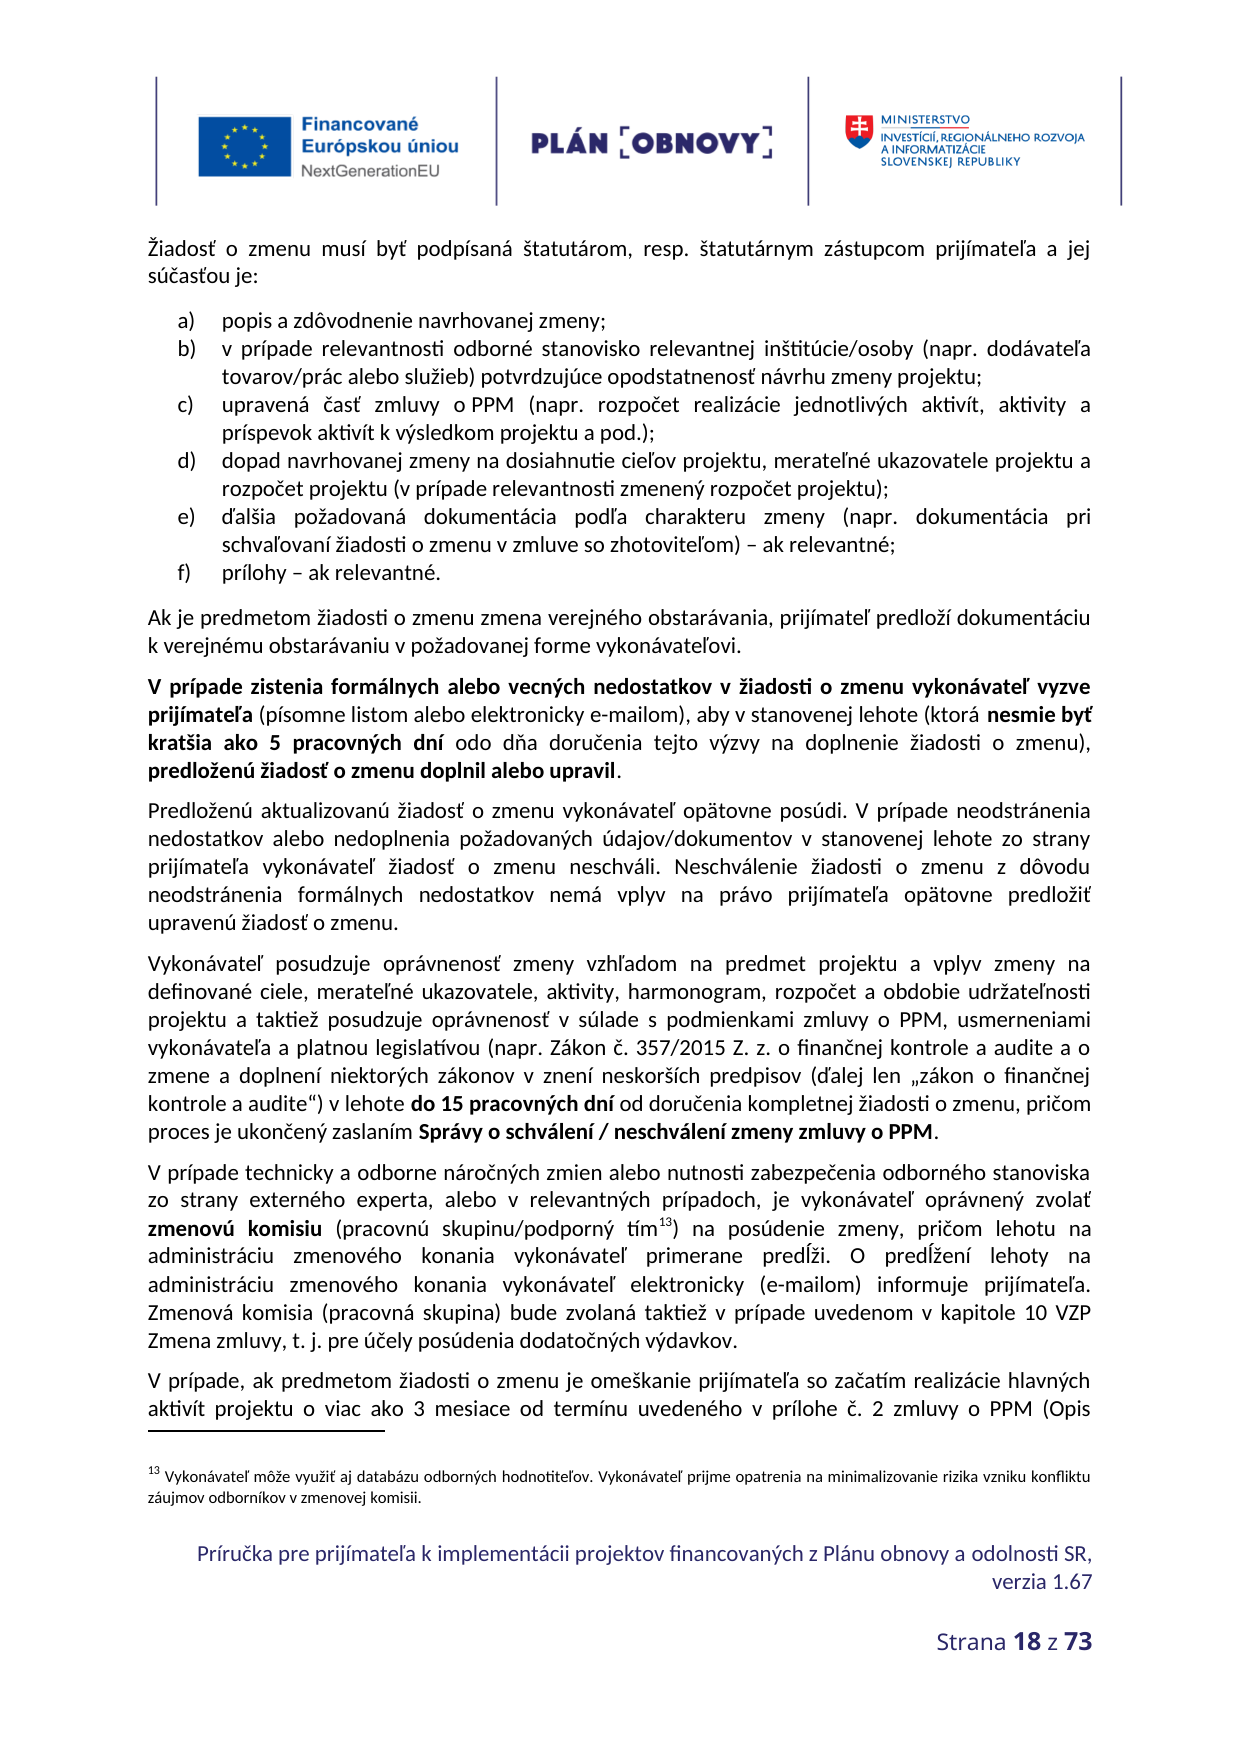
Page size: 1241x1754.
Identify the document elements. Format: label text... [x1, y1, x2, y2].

text V prípade technicky a odborne náročných zmien alebo nutnosti zabezpečenia odborného stanoviska zo strany externého experta, alebo v relevantných prípadoch, je vykonávateľ oprávnený zvolať zmenovú komisiu (pracovnú skupinu/podporný tím) na posúdenie zmeny, pričom lehotu na administráciu zmenového konania vykonávateľ primerane predĺži. O predĺžení lehoty na administráciu zmenového konania vykonávateľ elektronicky (e-mailom) informuje prijímateľa. Zmenová komisia (pracovná skupina) bude zvolaná taktiež v prípade uvedenom v kapitole 10 VZP Zmena zmluvy, t. j. pre účely posúdenia dodatočných výdavkov. [148, 1158, 1092, 1354]
list upravená časť zmluvy o PPM (napr. rozpočet realizácie jednotlivých aktivít, aktivity a príspevok aktivít k výsledkom projektu a pod.); [177, 390, 1092, 446]
list prílohy – ak relevantné. [177, 558, 1092, 587]
text Predloženú aktualizovanú žiadosť o zmenu vykonávateľ opätovne posúdi. V prípade neodstránenia nedostatkov alebo nedoplnenia požadovaných údajov/dokumentov v stanovenej lehote zo strany prijímateľa vykonávateľ žiadosť o zmenu neschváli. Neschválenie žiadosti o zmenu z dôvodu neodstránenia formálnych nedostatkov nemá vplyv na právo prijímateľa opätovne predložiť upravenú žiadosť o zmenu. [148, 796, 1092, 936]
list popis a zdôvodnenie navrhovanej zmeny; [177, 306, 1092, 334]
picture [147, 73, 1132, 206]
text V prípade zistenia formálnych alebo vecných nedostatkov v žiadosti o zmenu vykonávateľ vyzve prijímateľa (písomne listom alebo elektronicky e-mailom), aby v stanovenej lehote (ktorá nesmie byť kratšia ako 5 pracovných dní odo dňa doručenia tejto výzvy na doplnenie žiadosti o zmenu), predloženú žiadosť o zmenu doplnil alebo upravil. [148, 672, 1092, 784]
text Vykonávateľ posudzuje oprávnenosť zmeny vzhľadom na predmet projektu a vplyv zmeny na definované ciele, merateľné ukazovatele, aktivity, harmonogram, rozpočet a obdobie udržateľnosti projektu a taktiež posudzuje oprávnenosť v súlade s podmienkami zmluvy o PPM, usmerneniami vykonávateľa a platnou legislatívou (napr. Zákon č. 357/2015 Z. z. o finančnej kontrole a audite a o zmene a doplnení niektorých zákonov v znení neskorších predpisov (ďalej len „zákon o finančnej kontrole a audite“) v lehote do 15 pracovných dní od doručenia kompletnej žiadosti o zmenu, pričom proces je ukončený zaslaním Správy o schválení / neschválení zmeny zmluvy o PPM. [148, 949, 1092, 1145]
text Žiadosť o zmenu musí byť podpísaná štatutárom, resp. štatutárnym zástupcom prijímateľa a jej súčasťou je: [148, 234, 1092, 290]
text Ak je predmetom žiadosti o zmenu zmena verejného obstarávania, prijímateľ predloží dokumentáciu k verejnému obstarávaniu v požadovanej forme vykonávateľovi. [148, 603, 1092, 659]
list v prípade relevantnosti odborné stanovisko relevantnej inštitúcie/osoby (napr. dodávateľa tovarov/prác alebo služieb) potvrdzujúce opodstatnenosť návrhu zmeny projektu; [177, 334, 1092, 390]
list dopad navrhovanej zmeny na dosiahnutie cieľov projektu, merateľné ukazovatele projektu a rozpočet projektu (v prípade relevantnosti zmenený rozpočet projektu); [177, 446, 1092, 502]
list ďalšia požadovaná dokumentácia podľa charakteru zmeny (napr. dokumentácia pri schvaľovaní žiadosti o zmenu v zmluve so zhotoviteľom) – ak relevantné; [177, 502, 1092, 558]
